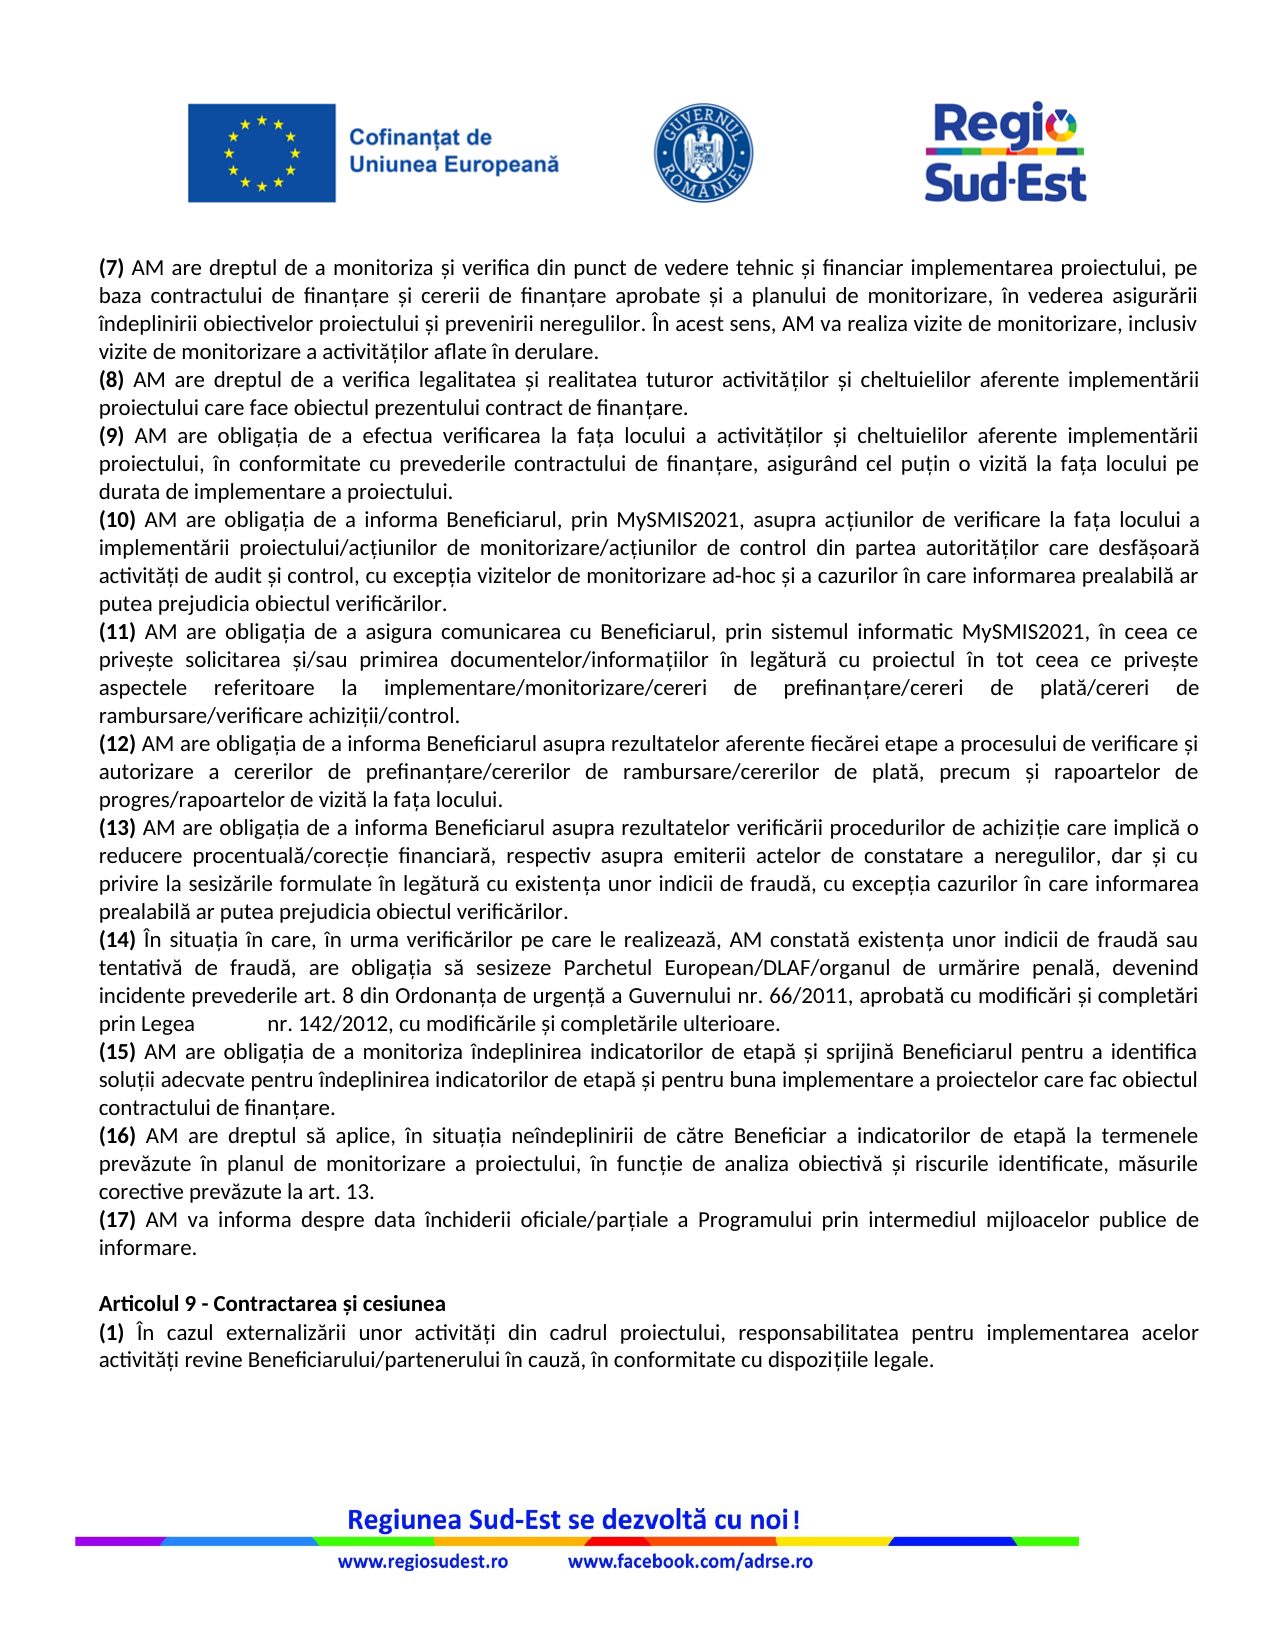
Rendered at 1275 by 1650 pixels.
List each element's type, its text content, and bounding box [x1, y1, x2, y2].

text (12) AM are obligaţia de a informa Beneficiarul asupra rezultatelor aferente fiecărei etape a procesului de verificare şi autorizare a cererilor de prefinanţare/cererilor de rambursare/cererilor de plată, precum şi rapoartelor de progres/rapoartelor de vizită la faţa locului. [98, 729, 1200, 813]
text (15) AM are obligaţia de a monitoriza îndeplinirea indicatorilor de etapă şi sprijină Beneficiarul pentru a identifica soluţii adecvate pentru îndeplinirea indicatorilor de etapă şi pentru buna implementare a proiectelor care fac obiectul contractului de finanţare. [98, 1037, 1200, 1121]
text (7) AM are dreptul de a monitoriza şi verifica din punct de vedere tehnic şi financiar implementarea proiectului, pe baza contractului de finanţare şi cererii de finanţare aprobate şi a planului de monitorizare, în vederea asigurării îndeplinirii obiectivelor proiectului şi prevenirii neregulilor. În acest sens, AM va realiza vizite de monitorizare, inclusiv vizite de monitorizare a activităţilor aflate în derulare. [98, 253, 1200, 365]
picture [75, 1508, 1079, 1577]
text (16) AM are dreptul să aplice, în situaţia neîndeplinirii de către Beneficiar a indicatorilor de etapă la termenele prevăzute în planul de monitorizare a proiectului, în funcţie de analiza obiectivă şi riscurile identificate, măsurile corective prevăzute la art. 13. [98, 1121, 1200, 1206]
picture [155, 73, 1120, 225]
text (13) AM are obligaţia de a informa Beneficiarul asupra rezultatelor verificării procedurilor de achiziţie care implică o reducere procentuală/corecţie financiară, respectiv asupra emiterii actelor de constatare a neregulilor, dar şi cu privire la sesizările formulate în legătură cu existenţa unor indicii de fraudă, cu excepţia cazurilor în care informarea prealabilă ar putea prejudicia obiectul verificărilor. [98, 813, 1200, 925]
text (1) În cazul externalizării unor activităţi din cadrul proiectului, responsabilitatea pentru implementarea acelor activităţi revine Beneficiarului/partenerului în cauză, în conformitate cu dispoziţiile legale. [98, 1318, 1200, 1374]
text (14) În situaţia în care, în urma verificărilor pe care le realizează, AM constată existenţa unor indicii de fraudă sau tentativă de fraudă, are obligaţia să sesizeze Parchetul European/DLAF/organul de urmărire penală, devenind incidente prevederile art. 8 din Ordonanţa de urgenţă a Guvernului nr. 66/2011, aprobată cu modificări şi completări prin Legea nr. 142/2012, cu modificările şi completările ulterioare. [98, 925, 1200, 1037]
text Articolul 9 - Contractarea şi cesiunea [98, 1289, 1200, 1318]
text (11) AM are obligaţia de a asigura comunicarea cu Beneficiarul, prin sistemul informatic MySMIS2021, în ceea ce priveşte solicitarea şi/sau primirea documentelor/informaţiilor în legătură cu proiectul în tot ceea ce priveşte aspectele referitoare la implementare/monitorizare/cereri de prefinanţare/cereri de plată/cereri de rambursare/verificare achiziţii/control. [98, 617, 1200, 729]
text (17) AM va informa despre data închiderii oficiale/parţiale a Programului prin intermediul mijloacelor publice de informare. [98, 1206, 1200, 1262]
text (10) AM are obligaţia de a informa Beneficiarul, prin MySMIS2021, asupra acţiunilor de verificare la faţa locului a implementării proiectului/acţiunilor de monitorizare/acţiunilor de control din partea autorităţilor care desfăşoară activităţi de audit şi control, cu excepţia vizitelor de monitorizare ad-hoc şi a cazurilor în care informarea prealabilă ar putea prejudicia obiectul verificărilor. [98, 505, 1200, 617]
text (9) AM are obligaţia de a efectua verificarea la faţa locului a activităţilor şi cheltuielilor aferente implementării proiectului, în conformitate cu prevederile contractului de finanţare, asigurând cel puţin o vizită la faţa locului pe durata de implementare a proiectului. [98, 421, 1200, 505]
text (8) AM are dreptul de a verifica legalitatea şi realitatea tuturor activităţilor şi cheltuielilor aferente implementării proiectului care face obiectul prezentului contract de finanţare. [98, 365, 1200, 421]
